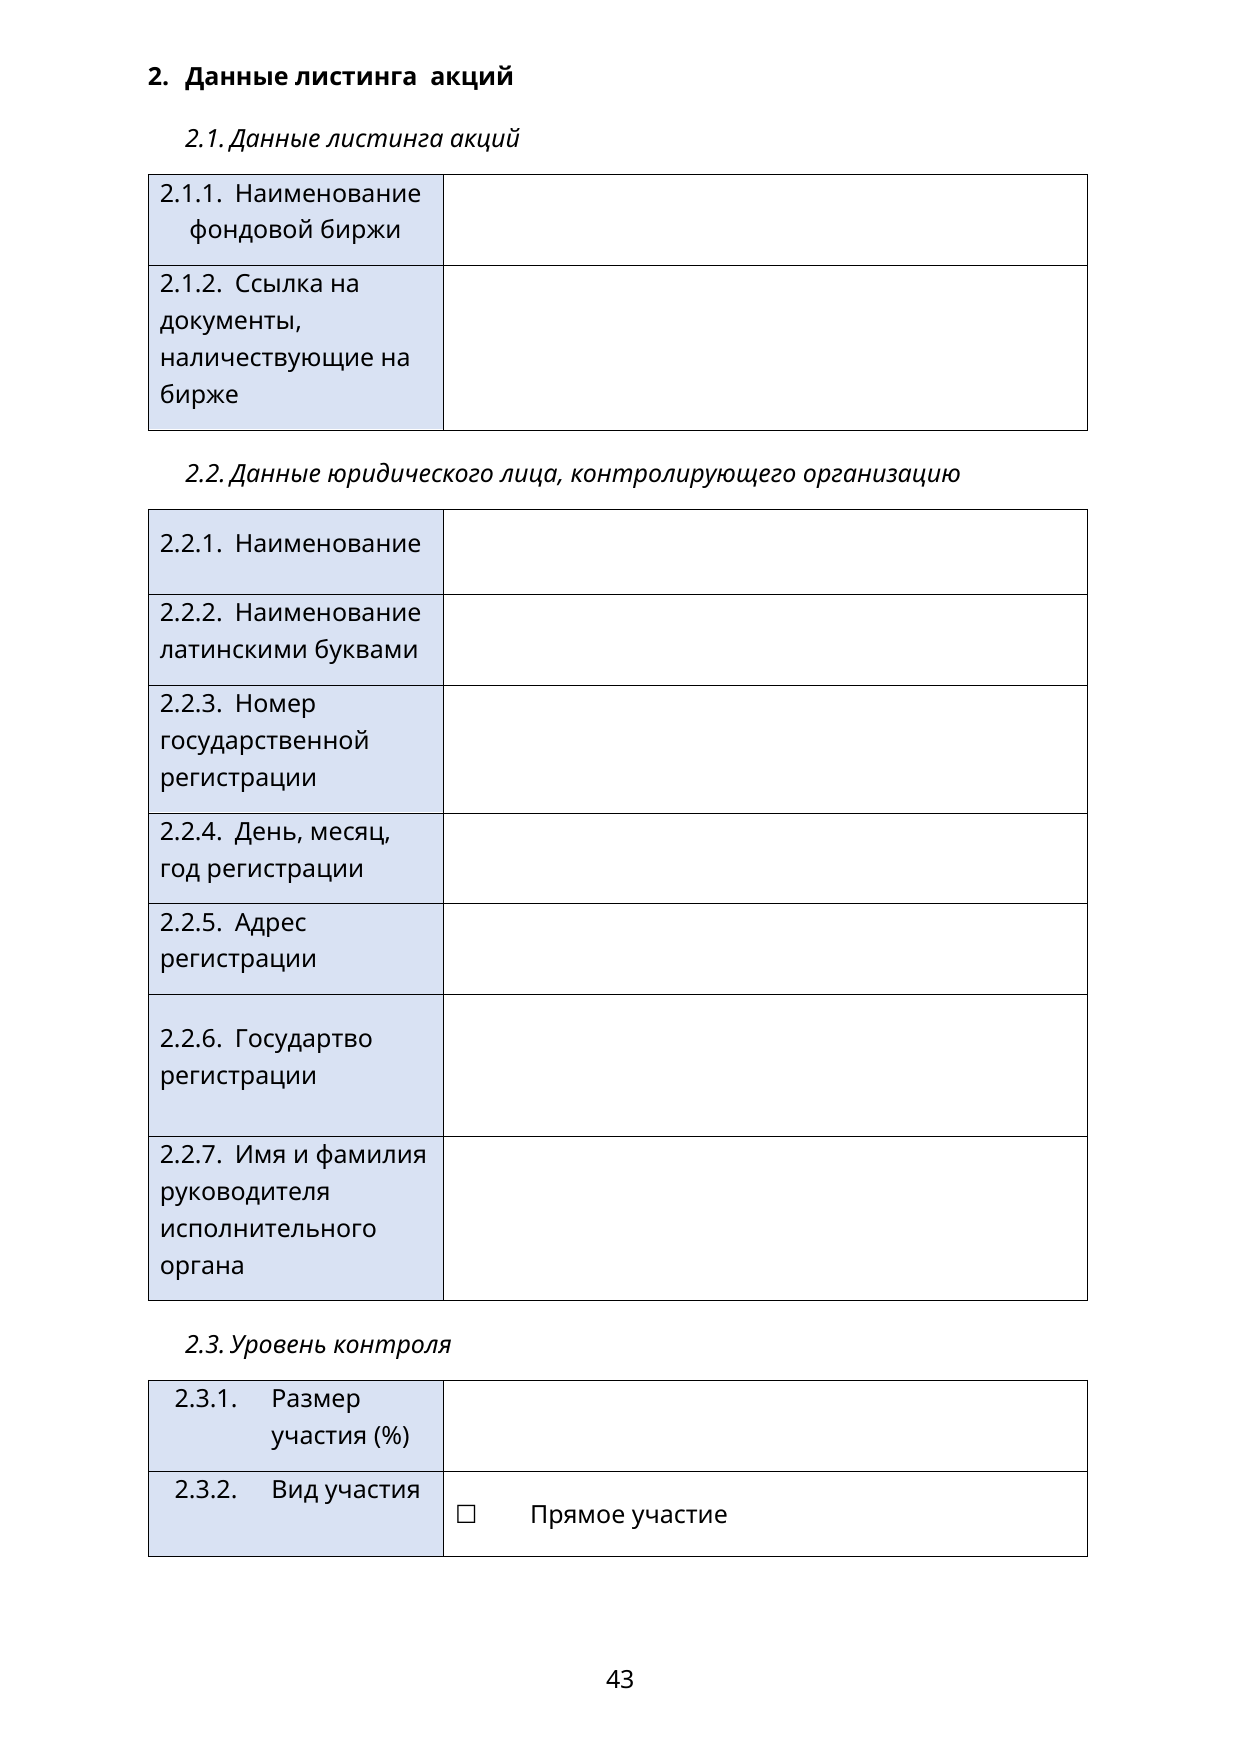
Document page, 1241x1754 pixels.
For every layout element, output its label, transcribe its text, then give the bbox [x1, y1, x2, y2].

table_cell [444, 814, 1087, 903]
table_cell [444, 595, 1087, 685]
table_cell День, месяц, год регистрации [149, 814, 443, 903]
table_cell Вид участия [149, 1472, 443, 1556]
table_header [444, 1381, 1087, 1471]
table_cell [444, 686, 1087, 812]
list Уровень контроля [185, 1326, 1092, 1360]
table_cell [444, 266, 1087, 429]
table_cell Наименование латинскими буквами [149, 595, 443, 685]
table_cell [444, 995, 1087, 1136]
table_cell Номер государственной регистрации [149, 686, 443, 812]
list Данные листинга акций [185, 121, 1092, 155]
table_header [444, 175, 1087, 265]
list Данные юридического лица, контролирующего организацию [185, 456, 1092, 489]
table_header [444, 510, 1087, 594]
table_cell [444, 1137, 1087, 1300]
table_cell Имя и фамилия руководителя исполнительного органа [149, 1137, 443, 1300]
table_header Наименование [149, 510, 443, 594]
table_cell Адрес регистрации [149, 904, 443, 994]
list Данные листинга акций [148, 59, 1092, 93]
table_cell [444, 1472, 1087, 1556]
table_cell Ссылка на документы, наличествующие на бирже [149, 266, 443, 429]
table_cell Государтво регистрации [149, 995, 443, 1136]
table_header Размер участия (%) [149, 1381, 443, 1471]
table_header Наименование фондовой биржи [149, 175, 443, 265]
table_cell [444, 904, 1087, 994]
